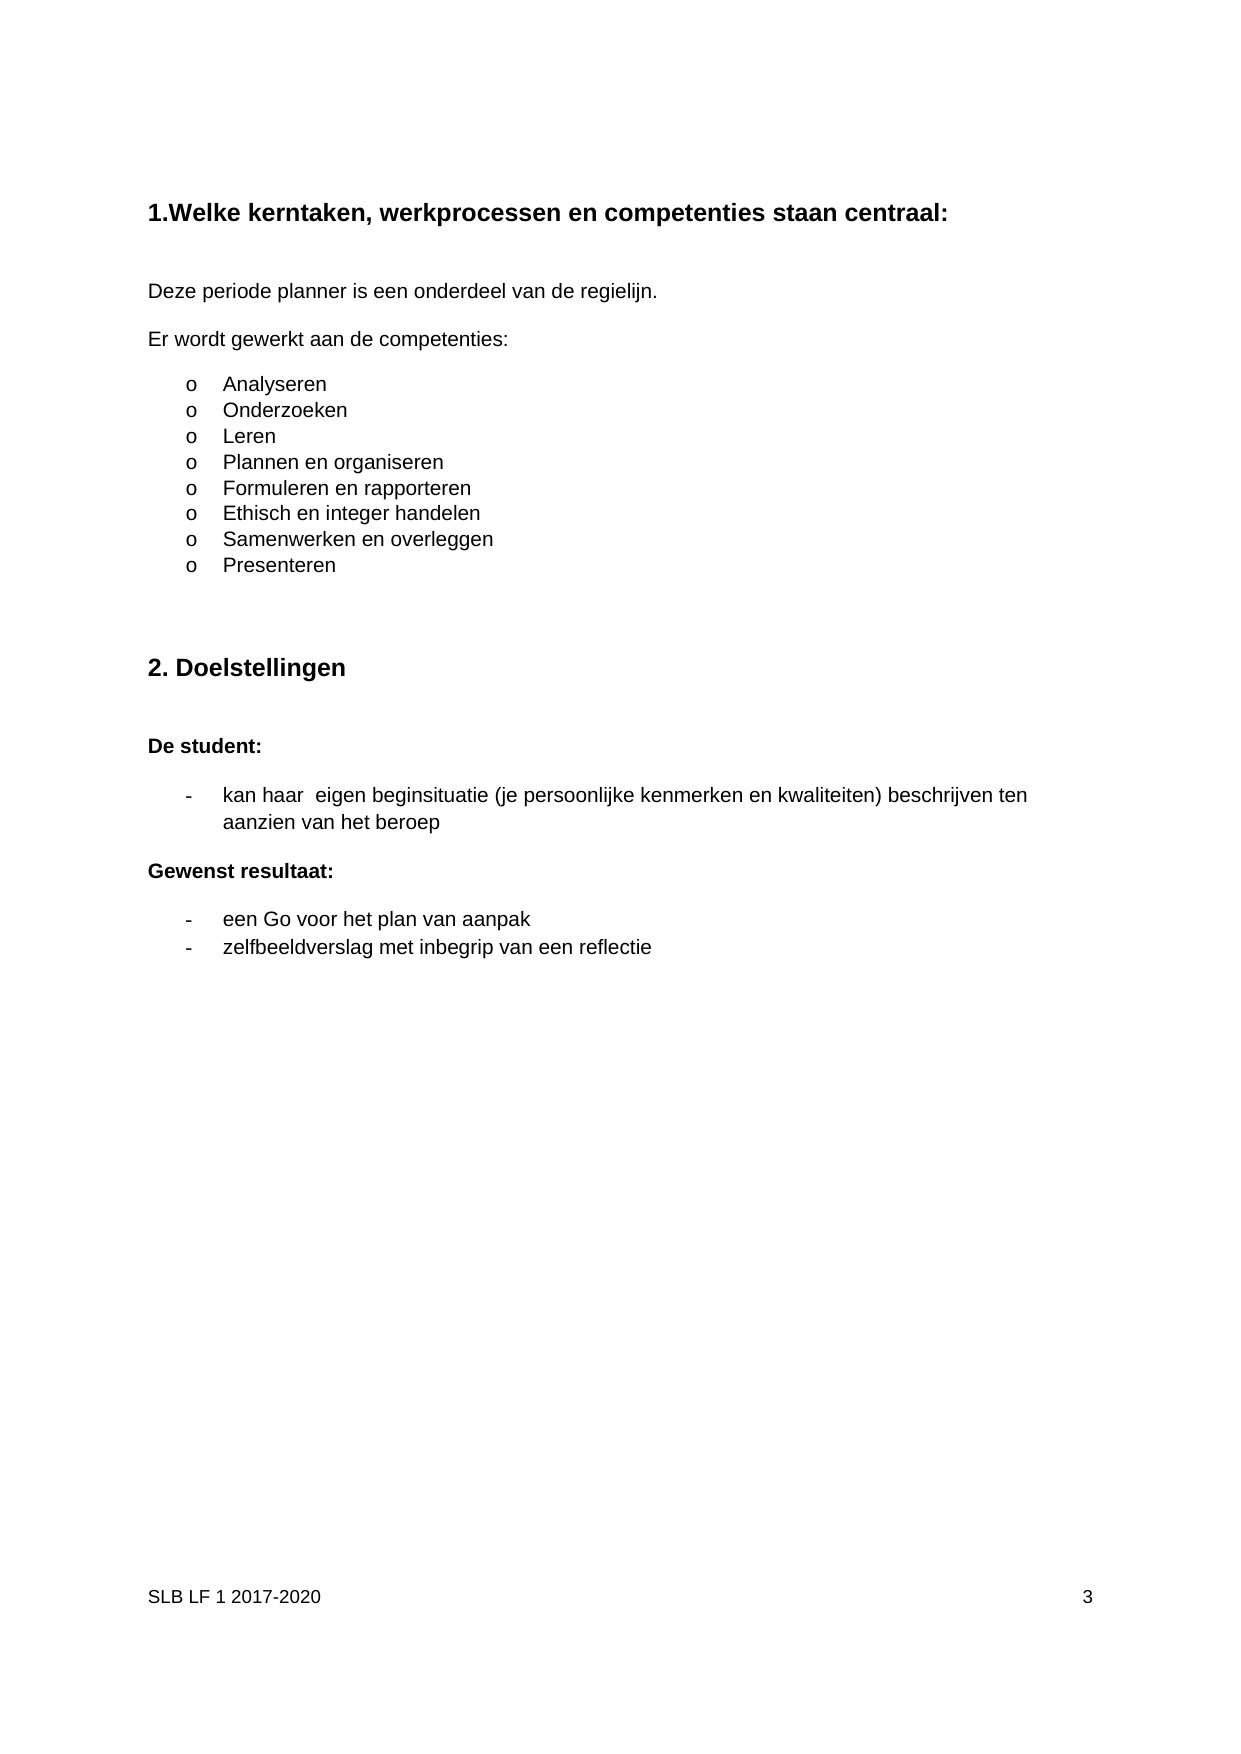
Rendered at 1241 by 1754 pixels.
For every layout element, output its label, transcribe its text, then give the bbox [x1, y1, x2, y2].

list Plannen en organiseren [185, 449, 1093, 475]
list zelfbeeldverslag met inbegrip van een reflectie [185, 934, 1093, 959]
list Presenteren [185, 553, 1093, 579]
text Er wordt gewerkt aan de competenties: [148, 327, 1093, 351]
subtitle 2. Doelstellingen [148, 653, 1093, 681]
list Analyseren [185, 372, 1093, 398]
list Ethisch en integer handelen [185, 501, 1093, 527]
text Gewenst resultaat: [148, 858, 1093, 882]
list Formuleren en rapporteren [185, 475, 1093, 501]
list Samenwerken en overleggen [185, 527, 1093, 553]
text Deze periode planner is een onderdeel van de regielijn. [148, 279, 1093, 303]
list Onderzoeken [185, 398, 1093, 424]
list kan haar eigen beginsituatie (je persoonlijke kenmerken en kwaliteiten) beschrijven ten aanzien van het beroep [185, 782, 1093, 834]
list Leren [185, 424, 1093, 449]
list een Go voor het plan van aanpak [185, 907, 1093, 931]
subtitle 1.Welke kerntaken, werkprocessen en competenties staan centraal: [148, 198, 1093, 226]
text De student: [148, 734, 1093, 758]
